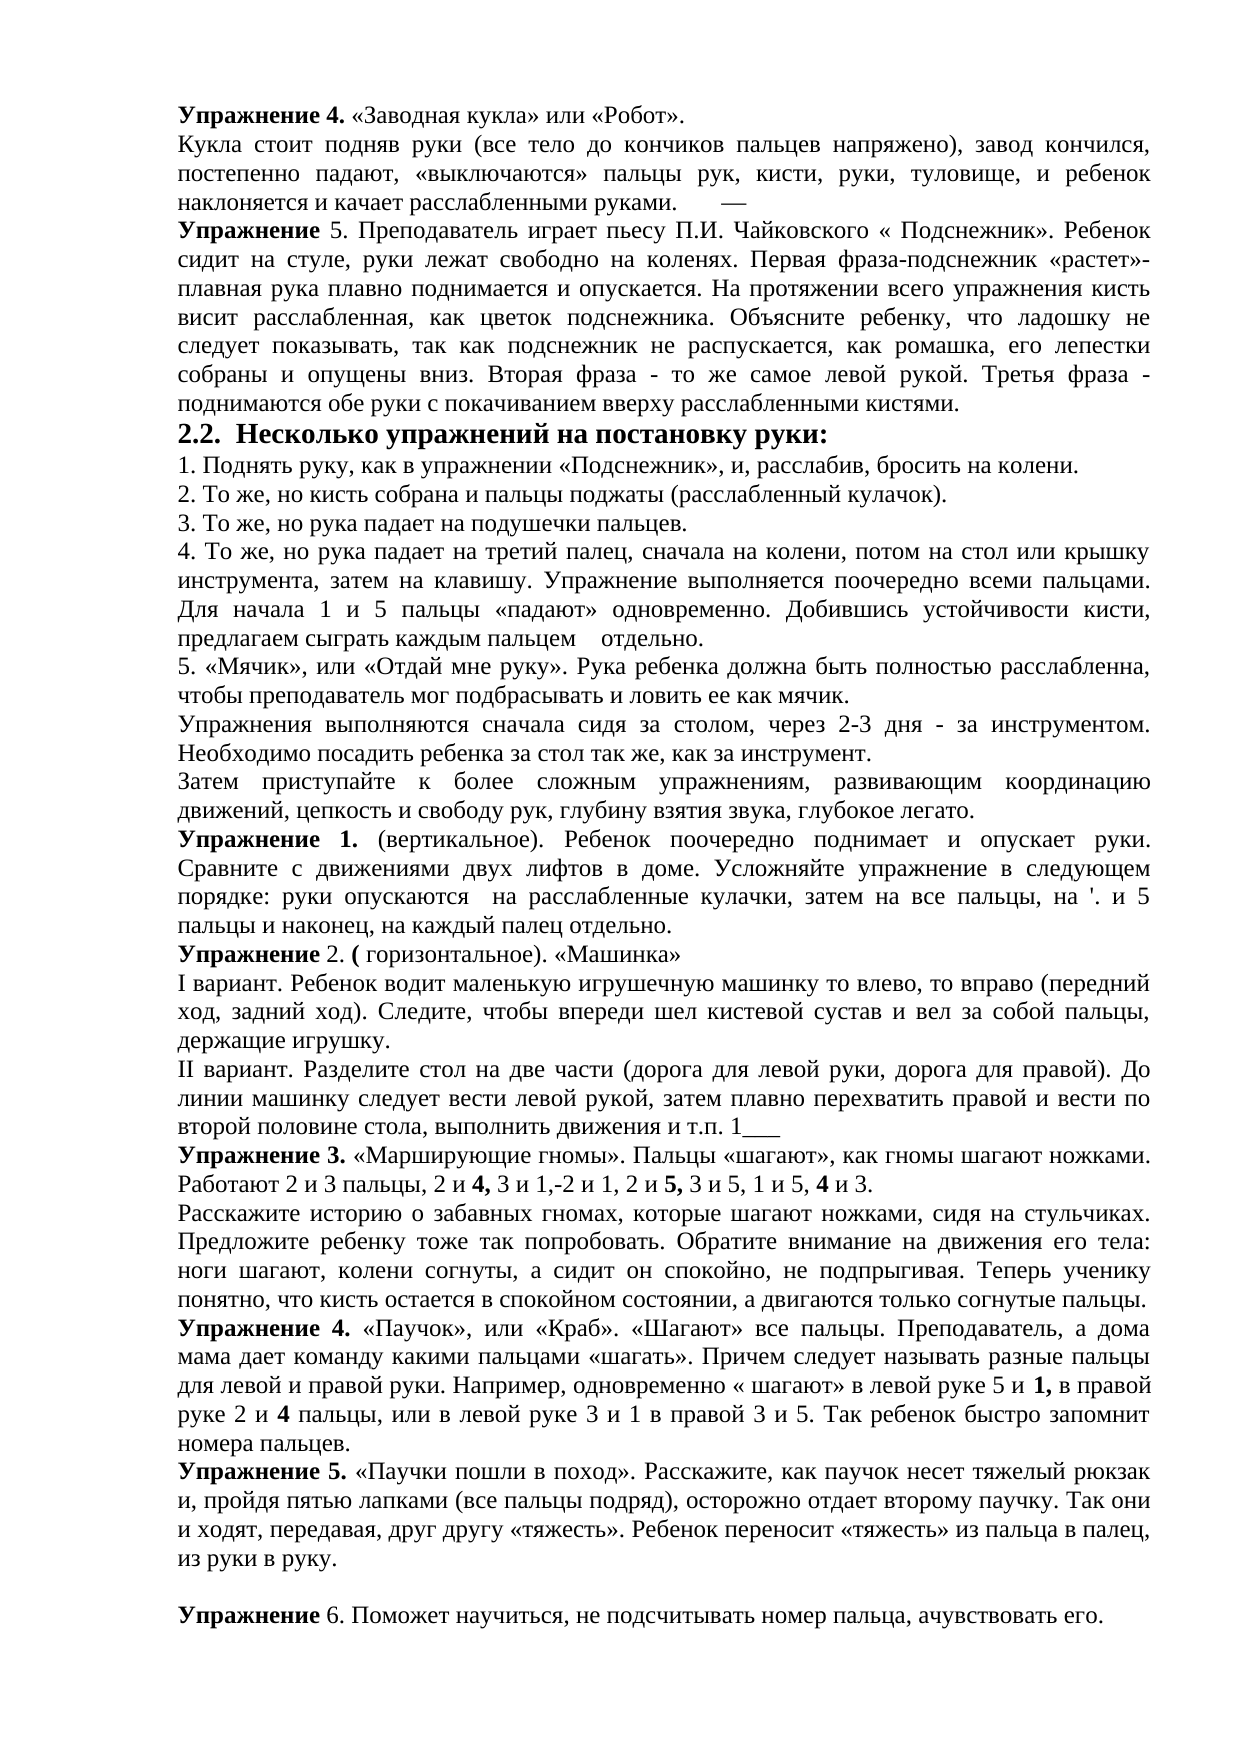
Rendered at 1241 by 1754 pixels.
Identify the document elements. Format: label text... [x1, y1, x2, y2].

text 5. «Мячик», или «Отдай мне руку». Рука ребенка должна быть полностью расслабленна, чтобы преподаватель мог подбрасывать и ловить ее как мячик. [177, 651, 1152, 709]
text 2. То же, но кисть собрана и пальцы поджаты (расслабленный кулачок). [177, 479, 1152, 508]
text 4. То же, но рука падает на третий палец, сначала на колени, потом на стол или крышку инструмента, затем на клавишу. Упражнение выполняется поочередно всеми пальцами. Для начала 1 и 5 пальцы «падают» одновременно. Добившись устойчивости кисти, предлагаем сыграть каждым пальцем отдельно. [177, 536, 1152, 651]
text Упражнения выполняются сначала сидя за столом, через 2-3 дня - за инструментом. Необходимо посадить ребенка за стол так же, как за инструмент. [177, 709, 1152, 766]
text Упражнение 2. ( горизонтальное). «Машинка» [177, 939, 1152, 968]
text Упражнение 4. «Паучок», или «Краб». «Шагают» все пальцы. Преподаватель, а дома мама дает команду какими пальцами «шагать». Причем следует называть разные пальцы для левой и правой руки. Например, одновременно « шагают» в левой руке 5 и 1, в правой руке 2 и 4 пальцы, или в левой руке 3 и 1 в правой 3 и 5. Так ребенок быстро запомнит номера пальцев. [177, 1313, 1152, 1456]
text 1. Поднять руку, как в упражнении «Подснежник», и, расслабив, бросить на колени. [177, 450, 1152, 479]
text 2.2. Несколько упражнений на постановку руки: [177, 417, 1152, 450]
text Расскажите историю о забавных гномах, которые шагают ножками, сидя на стульчиках. Предложите ребенку тоже так попробовать. Обратите внимание на движения его тела: ноги шагают, колени согнуты, а сидит он спокойно, не подпрыгивая. Теперь ученику понятно, что кисть остается в спокойном состоянии, а двигаются только согнутые пальцы. [177, 1198, 1152, 1313]
text Кукла стоит подняв руки (все тело до кончиков пальцев напряжено), завод кончился, постепенно падают, «выключаются» пальцы рук, кисти, руки, туловище, и ребенок наклоняется и качает расслабленными руками. — [177, 129, 1152, 215]
text Затем приступайте к более сложным упражнениям, развивающим координацию движений, цепкость и свободу рук, глубину взятия звука, глубокое легато. [177, 766, 1152, 824]
text Упражнение 4. «Заводная кукла» или «Робот». [177, 100, 1152, 129]
text II вариант. Разделите стол на две части (дорога для левой руки, дорога для правой). До линии машинку следует вести левой рукой, затем плавно перехватить правой и вести по второй половине стола, выполнить движения и т.п. 1___ [177, 1054, 1152, 1140]
text Упражнение 5. «Паучки пошли в поход». Расскажите, как паучок несет тяжелый рюкзак и, пройдя пятью лапками (все пальцы подряд), осторожно отдает второму паучку. Так они и ходят, передавая, друг другу «тяжесть». Ребенок переносит «тяжесть» из пальца в палец, из руки в руку. [177, 1456, 1152, 1571]
text Упражнение 1. (вертикальное). Ребенок поочередно поднимает и опускает руки. Сравните с движениями двух лифтов в доме. Усложняйте упражнение в следующем порядке: руки опускаются на расслабленные кулачки, затем на все пальцы, на '. и 5 пальцы и наконец, на каждый палец отдельно. [177, 824, 1152, 939]
text Упражнение 6. Поможет научиться, не подсчитывать номер пальца, ачувствовать его. [177, 1600, 1152, 1629]
text Упражнение 5. Преподаватель играет пьесу П.И. Чайковского « Подснежник». Ребенок сидит на стуле, руки лежат свободно на коленях. Первая фраза-подснежник «растет»- плавная рука плавно поднимается и опускается. На протяжении всего упражнения кисть висит расслабленная, как цветок подснежника. Объясните ребенку, что ладошку не следует показывать, так как подснежник не распускается, как ромашка, его лепестки собраны и опущены вниз. Вторая фраза - то же самое левой рукой. Третья фраза -поднимаются обе руки с покачиванием вверху расслабленными кистями. [177, 215, 1152, 417]
text 3. То же, но рука падает на подушечки пальцев. [177, 508, 1152, 536]
text I вариант. Ребенок водит маленькую игрушечную машинку то влево, то вправо (передний ход, задний ход). Следите, чтобы впереди шел кистевой сустав и вел за собой пальцы, держащие игрушку. [177, 968, 1152, 1054]
text Упражнение 3. «Марширующие гномы». Пальцы «шагают», как гномы шагают ножками. Работают 2 и 3 пальцы, 2 и 4, 3 и 1,-2 и 1, 2 и 5, 3 и 5, 1 и 5, 4 и 3. [177, 1140, 1152, 1198]
